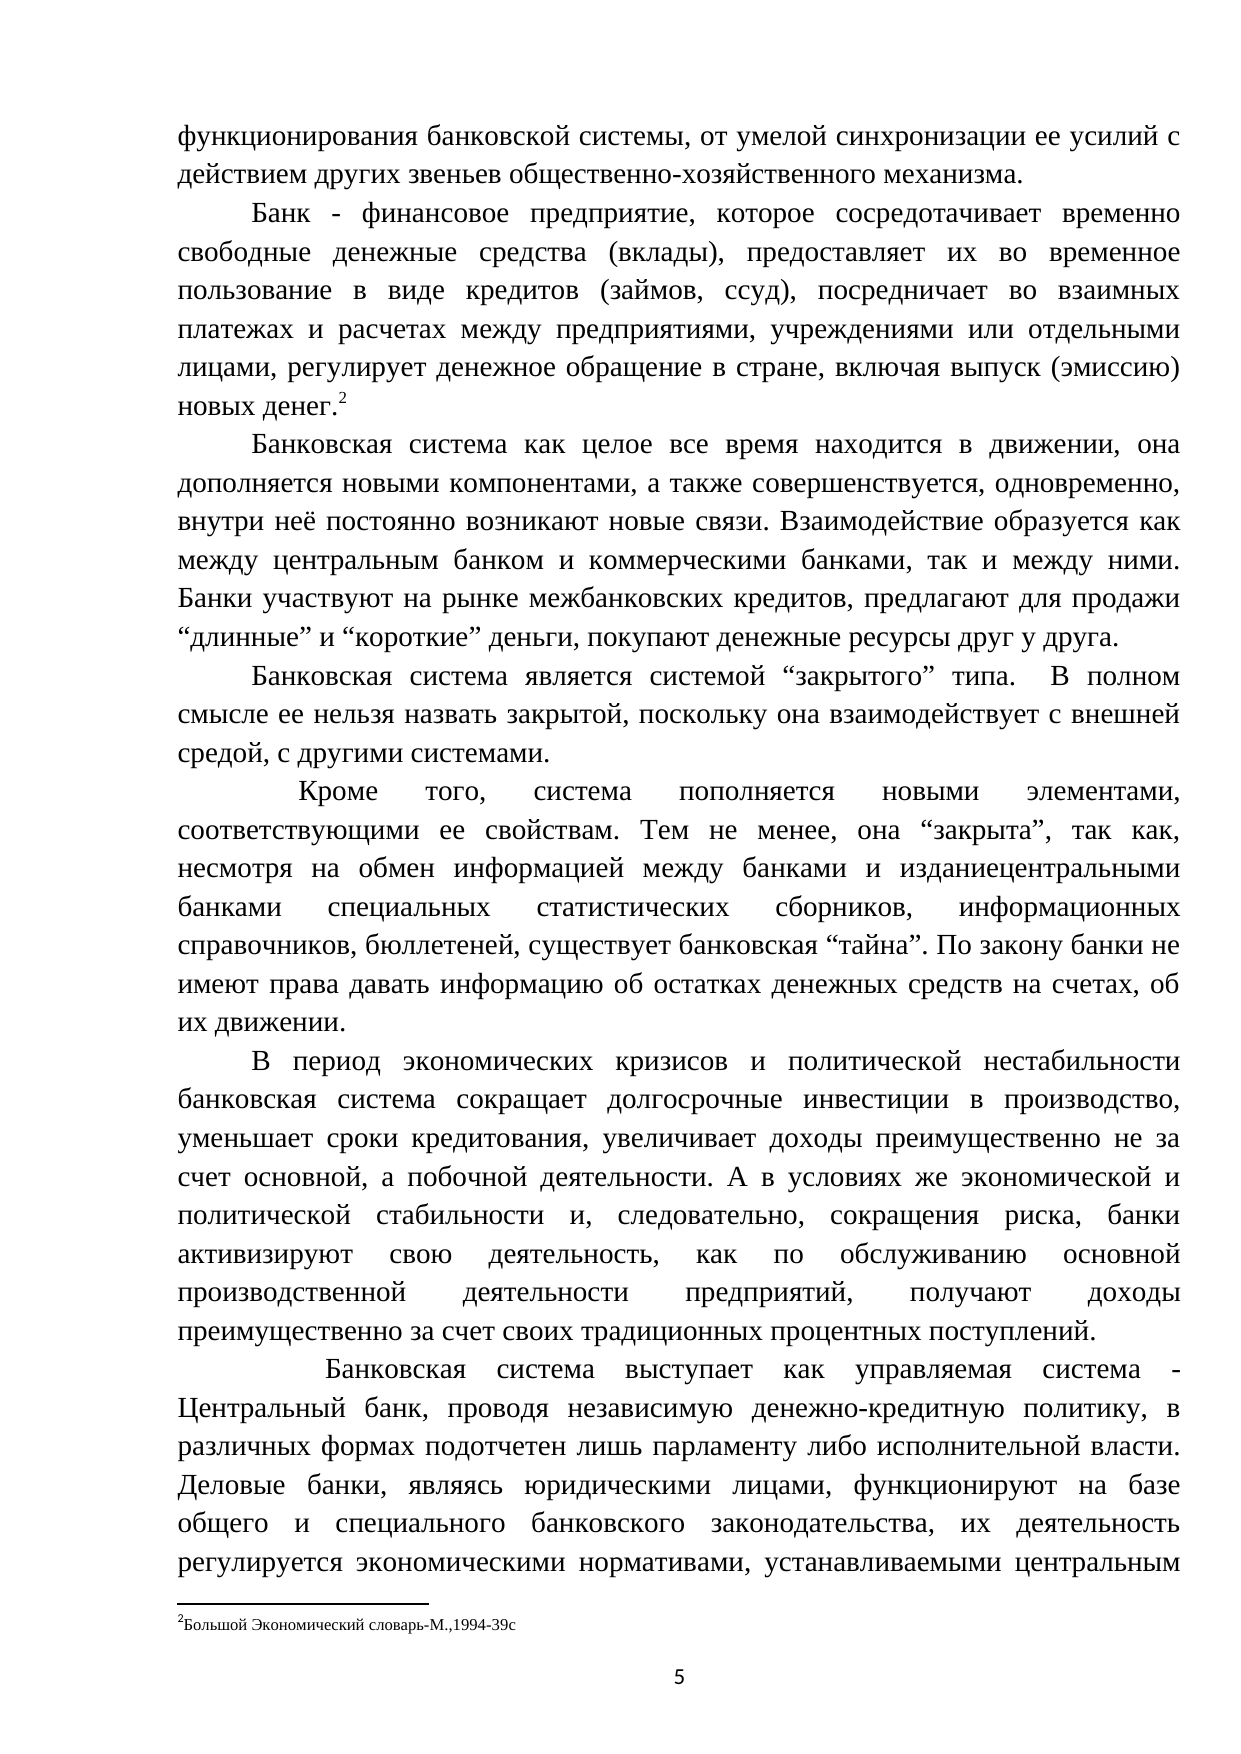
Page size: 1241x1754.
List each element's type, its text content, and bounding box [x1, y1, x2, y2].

text Кроме того, система пополняется новыми элементами, соответствующими ее свойствам. Тем не менее, она “закрыта”, так как, несмотря на обмен информацией между банками и изданиецентральными банками специальных статистических сборников, информационных справочников, бюллетеней, существует банковская “тайна”. По закону банки не имеют права давать информацию об остатках денежных средств на счетах, об их движении. [177, 773, 1181, 1038]
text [177, 118, 1181, 190]
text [177, 1351, 1181, 1578]
text Банк - финансовое предприятие, которое сосредотачивает временно свободные денежные средства (вклады), предоставляет их во временное пользование в виде кредитов (займов, ссуд), посредничает во взаимных платежах и расчетах между предприятиями, учреждениями или отдельными лицами, регулирует денежное обращение в стране, включая выпуск (эмиссию) новых денег. [177, 195, 1181, 421]
text Банковская система является системой “закрытого” типа. В полном смысле ее нельзя назвать закрытой, поскольку она взаимодействует с внешней средой, с другими системами. [177, 658, 1181, 768]
text В период экономических кризисов и политической нестабильности банковская система сокращает долгосрочные инвестиции в производство, уменьшает сроки кредитования, увеличивает доходы преимущественно не за счет основной, а побочной деятельности. А в условиях же экономической и политической стабильности и, следовательно, сокращения риска, банки активизируют свою деятельность, как по обслуживанию основной производственной деятельности предприятий, получают доходы преимущественно за счет своих традиционных процентных поступлений. [177, 1043, 1181, 1346]
text Банковская система как целое все время находится в движении, она дополняется новыми компонентами, а также совершенствуется, одновременно, внутри неё постоянно возникают новые связи. Взаимодействие образуется как между центральным банком и коммерческими банками, так и между ними. Банки участвуют на рынке межбанковских кредитов, предлагают для продажи “длинные” и “короткие” деньги, покупают денежные ресурсы друг у друга. [177, 426, 1181, 653]
